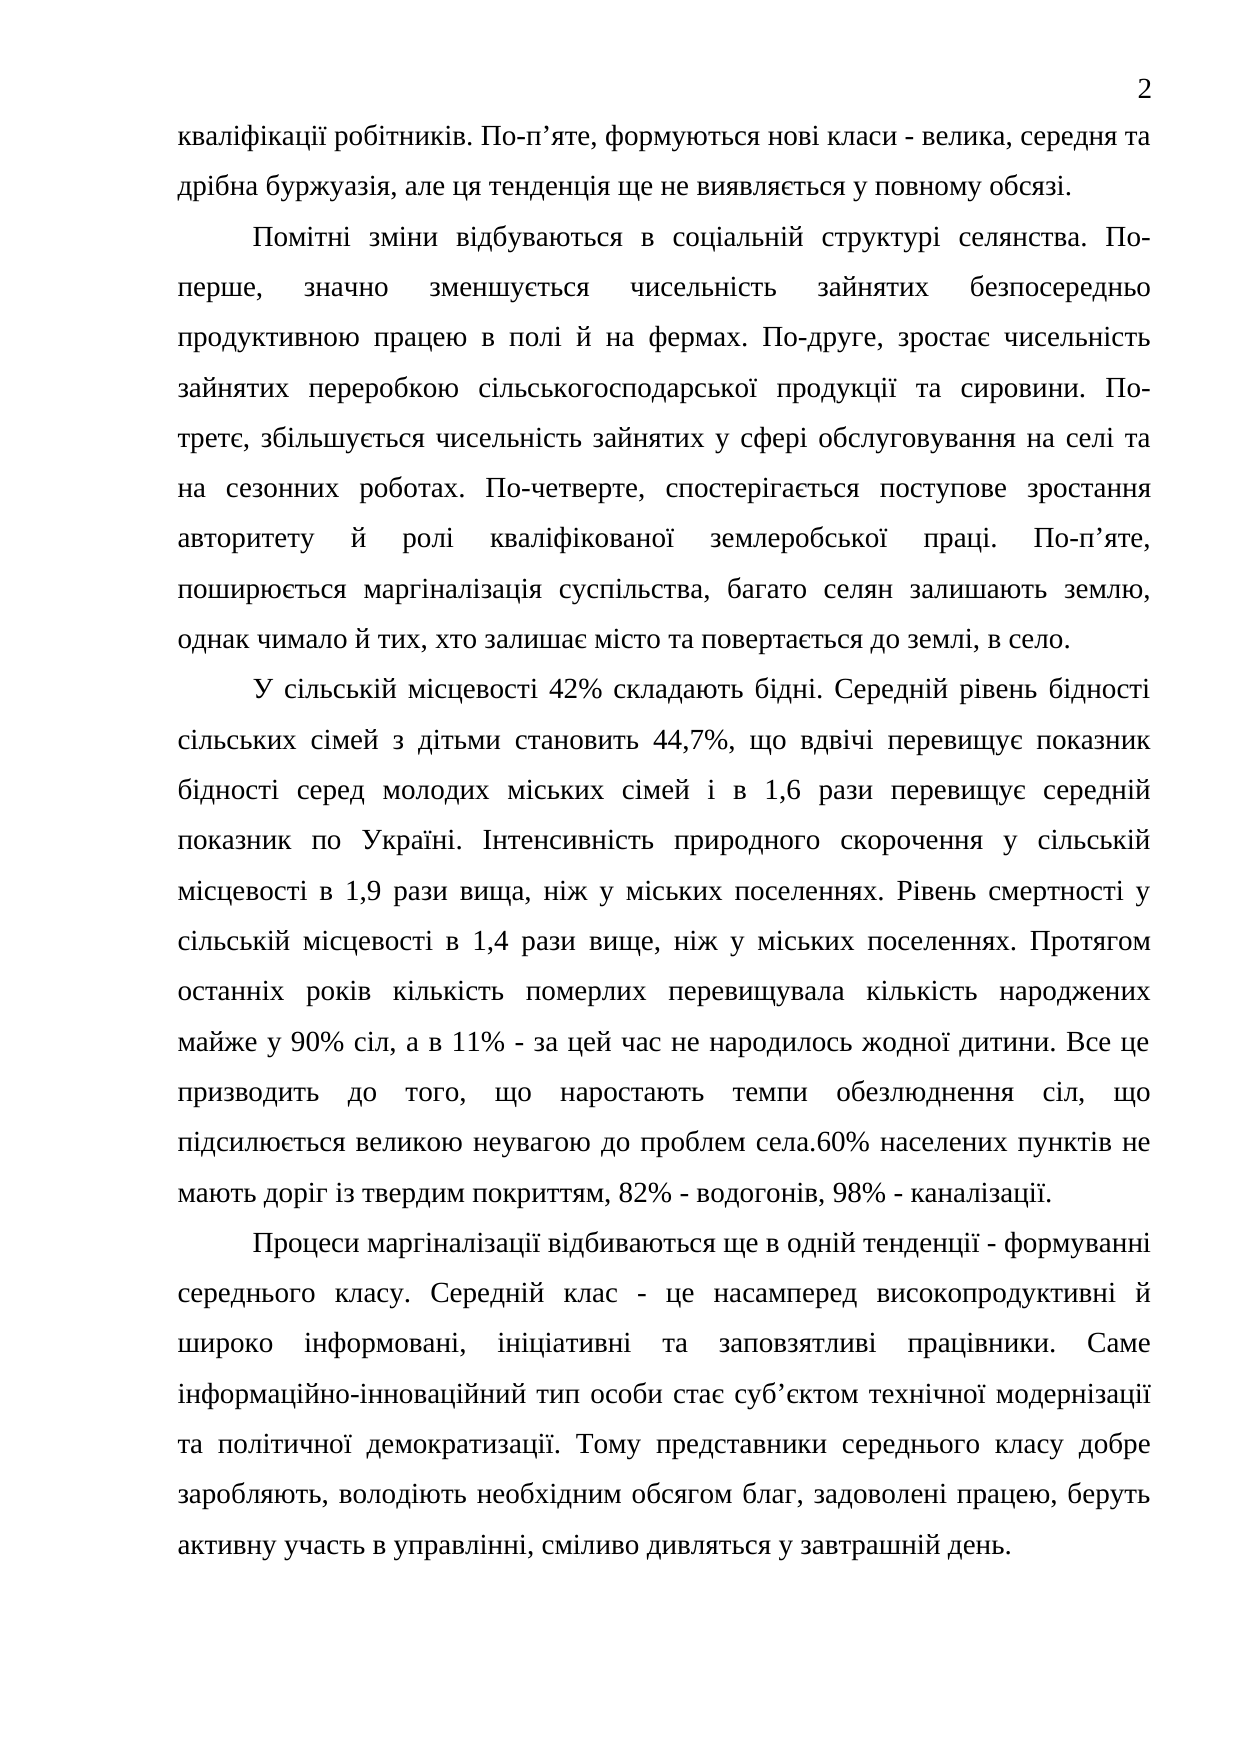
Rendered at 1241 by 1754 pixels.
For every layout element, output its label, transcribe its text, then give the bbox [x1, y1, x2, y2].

text Процеси маргіналізації відбиваються ще в одній тенденції - формуванні середнього класу. Середній клас - це насамперед високопродуктивні й широко інформовані, ініціативні та заповзятливі працівники. Саме інформаційно-інноваційний тип особи стає суб’єктом технічної модернізації та політичної демократизації. Тому представники середнього класу добре заробляють, володіють необхідним обсягом благ, задоволені працею, беруть активну участь в управлінні, сміливо дивляться у завтрашній день. [177, 1225, 1152, 1560]
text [177, 118, 1152, 202]
text Помітні зміни відбуваються в соціальній структурі селянства. По-перше, значно зменшується чисельність зайнятих безпосередньо продуктивною працею в полі й на фермах. По-друге, зростає чисельність зайнятих переробкою сільськогосподарської продукції та сировини. По-третє, збільшується чисельність зайнятих у сфері обслуговування на селі та на сезонних роботах. По-четверте, спостерігається поступове зростання авторитету й ролі кваліфікованої землеробської праці. По-п’яте, поширюється маргіналізація суспільства, багато селян залишають землю, однак чимало й тих, хто залишає місто та повертається до землі, в село. [177, 219, 1152, 655]
text У сільській місцевості 42% складають бідні. Середній рівень бідності сільських сімей з дітьми становить 44,7%, що вдвічі перевищує показник бідності серед молодих міських сімей і в 1,6 рази перевищує середній показник по Україні. Інтенсивність природного скорочення у сільській місцевості в 1,9 рази вища, ніж у міських поселеннях. Рівень смертності у сільській місцевості в 1,4 рази вище, ніж у міських поселеннях. Протягом останніх років кількість померлих перевищувала кількість народжених майже у 90% сіл, а в 11% - за цей час не народилось жодної дитини. Все це призводить до того, що наростають темпи обезлюднення сіл, що підсилюється великою неувагою до проблем села.60% населених пунктів не мають доріг із твердим покриттям, 82% - водогонів, 98% - каналізації. [177, 672, 1152, 1208]
